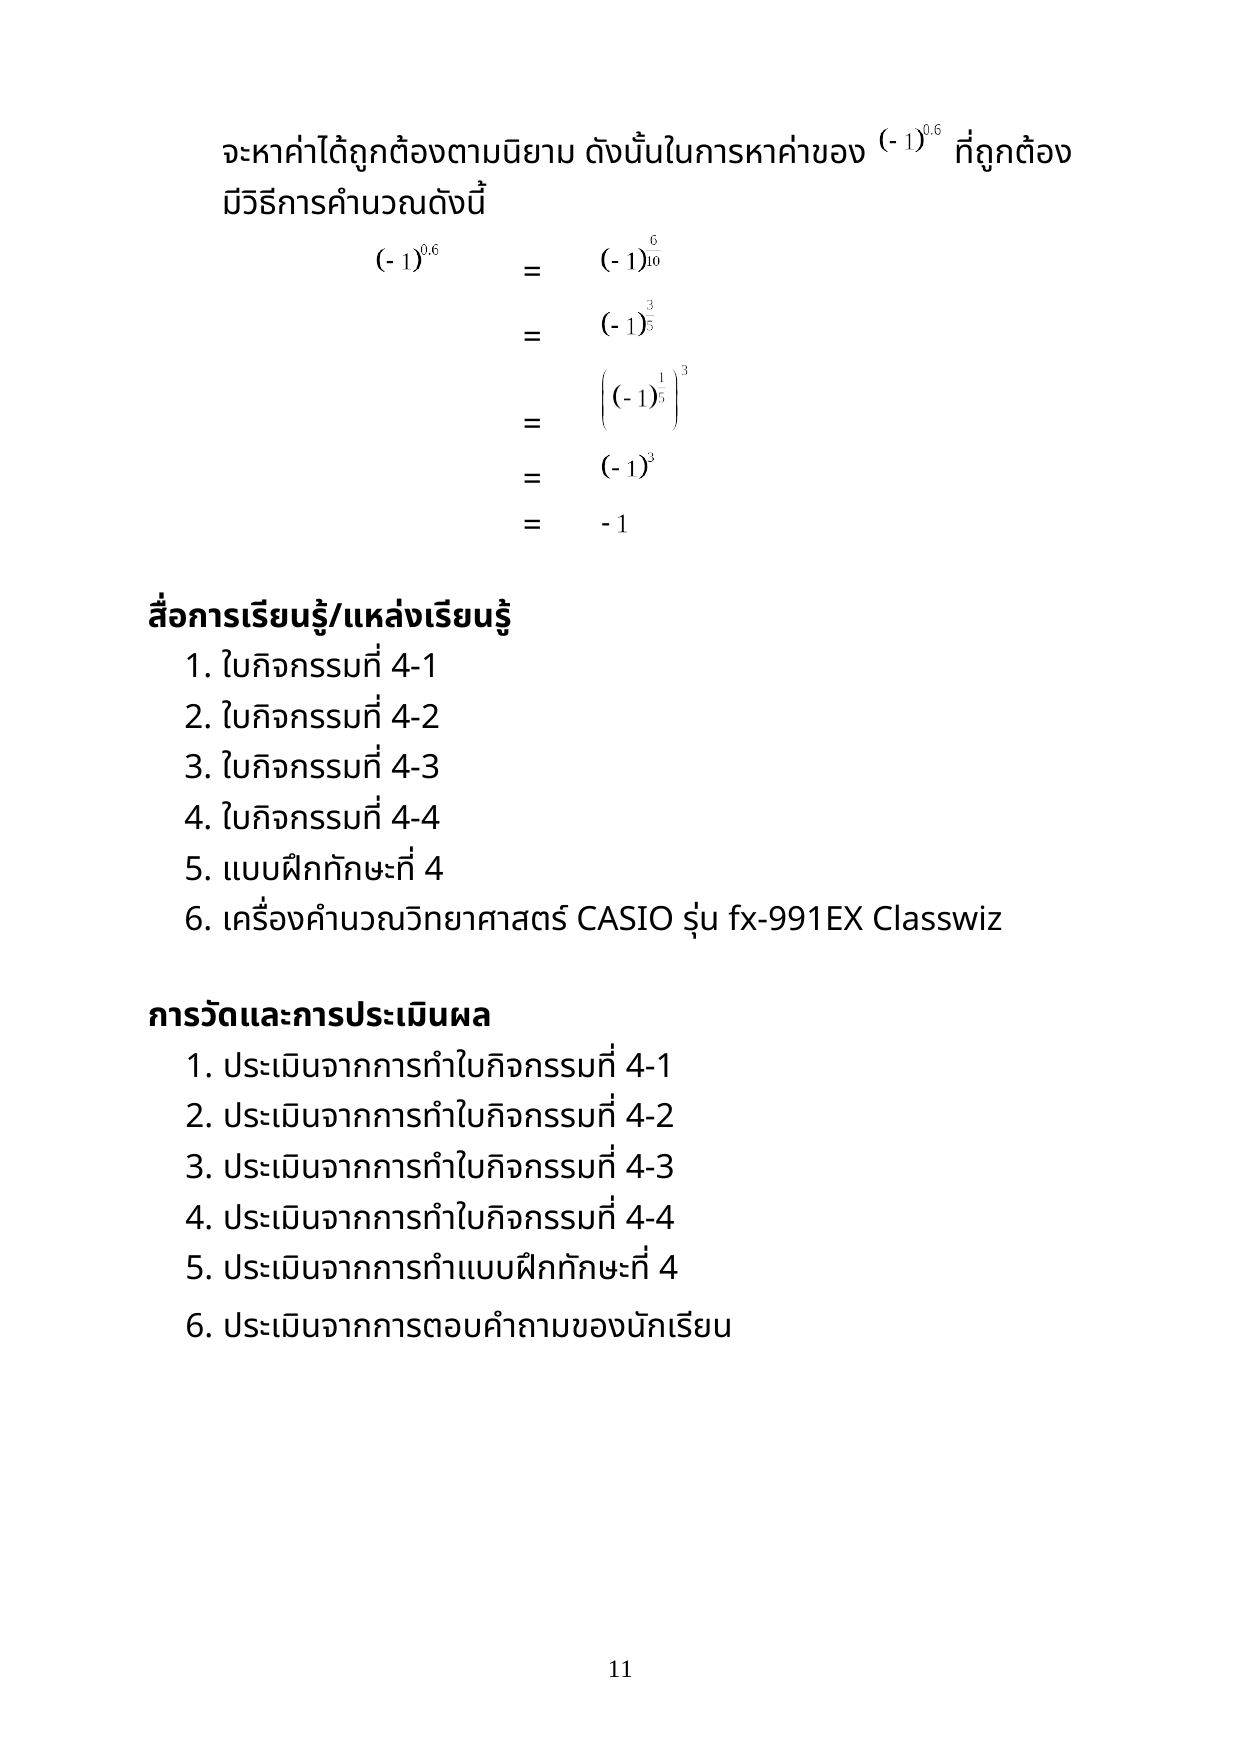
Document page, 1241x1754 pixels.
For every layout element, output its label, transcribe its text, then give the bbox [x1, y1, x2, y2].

list ใบกิจกรรมที่ 4-3 [184, 743, 1092, 794]
list ประเมินจากการทำแบบฝึกทักษะที่ 4 [185, 1244, 1092, 1295]
list เครื่องคำนวณวิทยาศาสตร์ CASIO รุ่น fx-991EX Classwiz [184, 895, 1092, 946]
list ใบกิจกรรมที่ 4-2 [184, 693, 1092, 743]
text การวัดและการประเมินผล [148, 991, 1092, 1042]
text = [148, 358, 1092, 445]
list ประเมินจากการทำใบกิจกรรมที่ 4-1 [185, 1042, 1092, 1092]
list ใบกิจกรรมที่ 4-4 [184, 794, 1092, 844]
text = [298, 229, 1092, 294]
text สื่อการเรียนรู้/แหล่งเรียนรู้ [148, 591, 1092, 642]
list ประเมินจากการทำใบกิจกรรมที่ 4-2 [185, 1092, 1092, 1143]
list ประเมินจากการทำใบกิจกรรมที่ 4-4 [185, 1193, 1092, 1244]
list ใบกิจกรรมที่ 4-1 [184, 642, 1092, 693]
text = [448, 501, 1092, 546]
list ประเมินจากการทำใบกิจกรรมที่ 4-3 [185, 1143, 1092, 1193]
list แบบฝึกทักษะที่ 4 [184, 844, 1092, 895]
text = [448, 294, 1092, 358]
text = [448, 445, 1092, 501]
list ประเมินจากการตอบคำถามของนักเรียน [185, 1302, 1092, 1353]
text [222, 118, 1092, 229]
